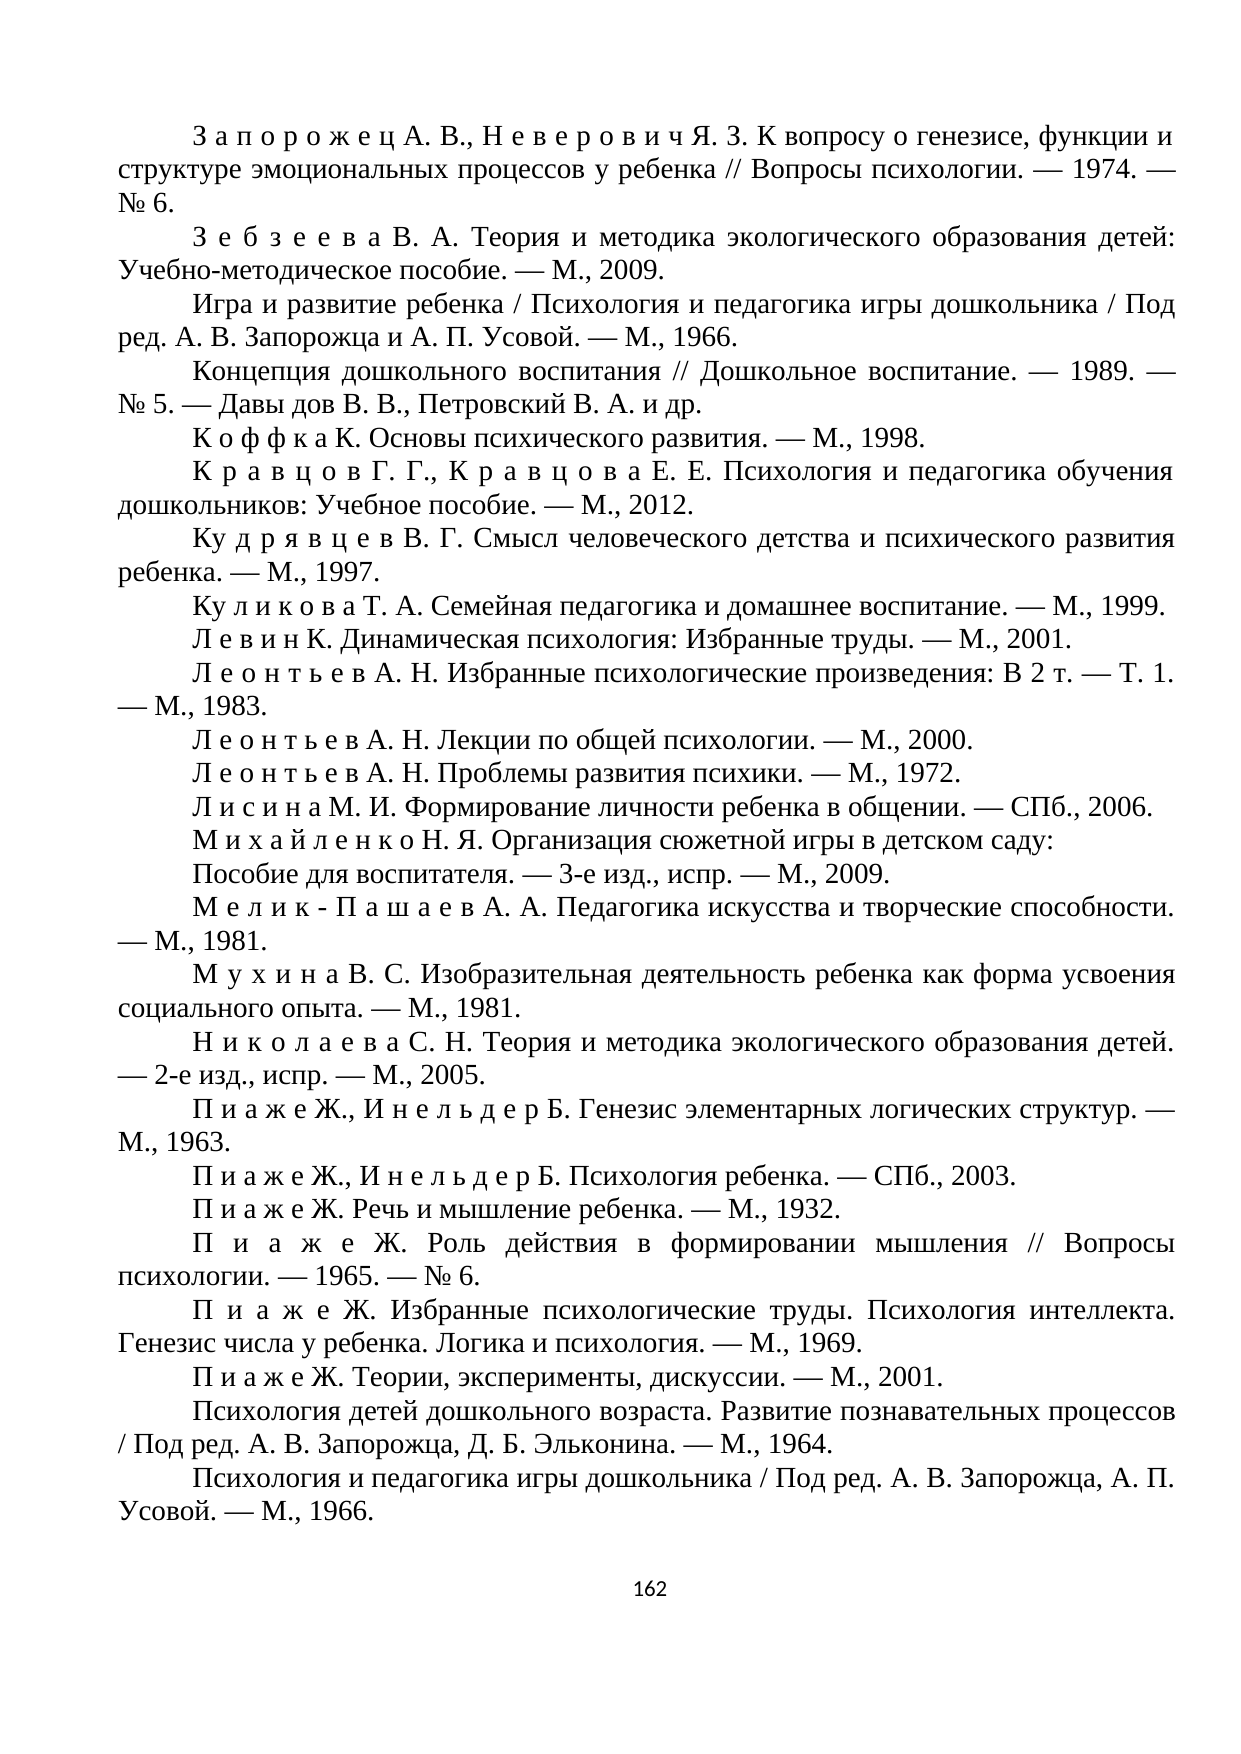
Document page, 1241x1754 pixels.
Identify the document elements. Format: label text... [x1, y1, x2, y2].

text К о ф ф к а К. Основы психического развития. — М., 1998. [118, 420, 1177, 453]
text Л е о н т ь е в А. Н. Избранные психологические произведения: В 2 т. — Т. 1. — М., 1983. [118, 655, 1177, 722]
text П и а ж е Ж., И н е л ь д е р Б. Генезис элементарных логических структур. — М., 1963. [118, 1091, 1177, 1158]
text Л е в и н К. Динамическая психология: Избранные труды. — М., 2001. [118, 621, 1177, 655]
text М е л и к - П а ш а е в А. А. Педагогика искусства и творческие способности.— М., 1981. [118, 889, 1177, 957]
text М и х а й л е н к о Н. Я. Организация сюжетной игры в детском саду: [118, 822, 1177, 856]
text Пособие для воспитателя. — 3-е изд., испр. — М., 2009. [118, 856, 1177, 889]
text Л е о н т ь е в А. Н. Проблемы развития психики. — М., 1972. [118, 755, 1177, 789]
text П и а ж е Ж. Теории, эксперименты, дискуссии. — М., 2001. [118, 1359, 1177, 1393]
text Психология и педагогика игры дошкольника / Под ред. А. В. Запорожца, А. П. Усовой. — М., 1966. [118, 1460, 1177, 1527]
text Ку д р я в ц е в В. Г. Смысл человеческого детства и психического развития ребенка. — М., 1997. [118, 521, 1177, 588]
text П и а ж е Ж. Речь и мышление ребенка. — М., 1932. [118, 1191, 1177, 1225]
text Л и с и н а М. И. Формирование личности ребенка в общении. — СПб., 2006. [118, 789, 1177, 822]
text П и а ж е Ж. Избранные психологические труды. Психология интеллекта. Генезис числа у ребенка. Логика и психология. — М., 1969. [118, 1292, 1177, 1359]
text К р а в ц о в Г. Г., К р а в ц о в а Е. Е. Психология и педагогика обучения дошкольников: Учебное пособие. — М., 2012. [118, 453, 1177, 521]
text П и а ж е Ж., И н е л ь д е р Б. Психология ребенка. — СПб., 2003. [118, 1158, 1177, 1191]
text Ку л и к о в а Т. А. Семейная педагогика и домашнее воспитание. — М., 1999. [118, 588, 1177, 621]
text М у х и н а В. С. Изобразительная деятельность ребенка как форма усвоения социального опыта. — М., 1981. [118, 957, 1177, 1024]
text П и а ж е Ж. Роль действия в формировании мышления // Вопросы психологии. — 1965. — № 6. [118, 1225, 1177, 1292]
text Н и к о л а е в а С. Н. Теория и методика экологического образования детей. — 2-е изд., испр. — М., 2005. [118, 1024, 1177, 1091]
text Игра и развитие ребенка / Психология и педагогика игры дошкольника / Под ред. А. В. Запорожца и А. П. Усовой. — М., 1966. [118, 286, 1177, 353]
text З е б з е е в а В. А. Теория и методика экологического образования детей: Учебно-методическое пособие. — М., 2009. [118, 219, 1177, 286]
text Концепция дошкольного воспитания // Дошкольное воспитание. — 1989. — № 5. — Давы дов В. В., Петровский В. А. и др. [118, 353, 1177, 420]
text Психология детей дошкольного возраста. Развитие познавательных процессов / Под ред. А. В. Запорожца, Д. Б. Эльконина. — М., 1964. [118, 1393, 1177, 1460]
text З а п о р о ж е ц А. В., Н е в е р о в и ч Я. З. К вопросу о генезисе, функции и структуре эмоциональных процессов у ребенка // Вопросы психологии. — 1974. — № 6. [118, 118, 1177, 219]
text Л е о н т ь е в А. Н. Лекции по общей психологии. — М., 2000. [118, 722, 1177, 755]
